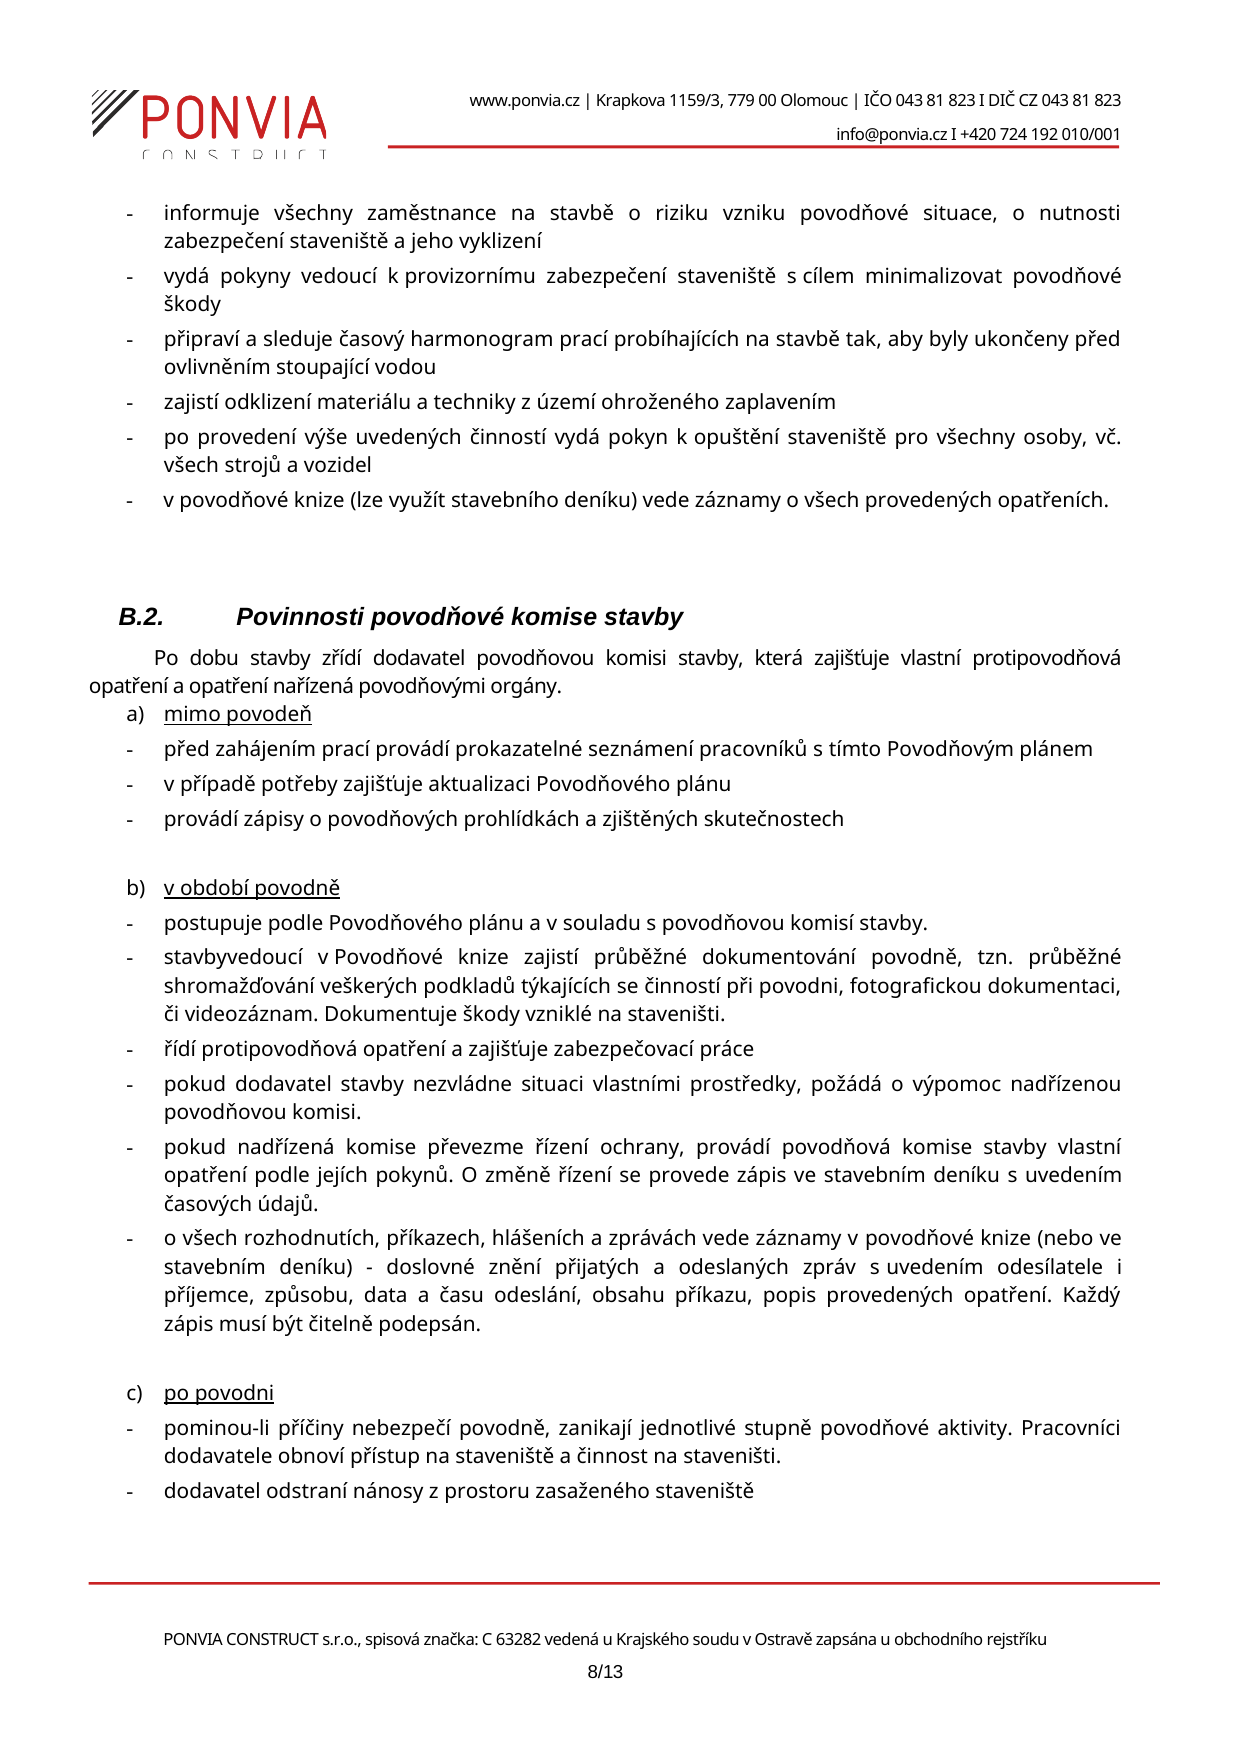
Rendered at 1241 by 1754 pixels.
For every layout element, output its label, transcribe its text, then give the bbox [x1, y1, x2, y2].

text Po dobu stavby zřídí dodavatel povodňovou komisi stavby, která zajišťuje vlastní protipovodňová opatření a opatření nařízená povodňovými orgány. [89, 643, 1122, 699]
list před zahájením prací provádí prokazatelné seznámení pracovníků s tímto Povodňovým plánem [126, 734, 1122, 763]
list pokud nadřízená komise převezme řízení ochrany, provádí povodňová komise stavby vlastní opatření podle jejích pokynů. O změně řízení se provede zápis ve stavebním deníku s uvedením časových údajů. [126, 1132, 1122, 1217]
list dodavatel odstraní nánosy z prostoru zasaženého staveniště [126, 1476, 1122, 1504]
list informuje všechny zaměstnance na stavbě o riziku vzniku povodňové situace, o nutnosti zabezpečení staveniště a jeho vyklizení [126, 198, 1122, 254]
list připraví a sleduje časový harmonogram prací probíhajících na stavbě tak, aby byly ukončeny před ovlivněním stoupající vodou [126, 324, 1122, 381]
list řídí protipovodňová opatření a zajišťuje zabezpečovací práce [126, 1034, 1122, 1062]
list v případě potřeby zajišťuje aktualizaci Povodňového plánu [126, 769, 1122, 797]
subtitle B.2. Povinnosti povodňové komise stavby [118, 601, 1122, 630]
list v období povodně [126, 873, 1122, 901]
list mimo povodeň [126, 699, 1122, 728]
list postupuje podle Povodňového plánu a v souladu s povodňovou komisí stavby. [126, 908, 1122, 936]
list o všech rozhodnutích, příkazech, hlášeních a zprávách vede záznamy v povodňové knize (nebo ve stavebním deníku) - doslovné znění přijatých a odeslaných zpráv s uvedením odesílatele i příjemce, způsobu, data a času odeslání, obsahu příkazu, popis provedených opatření. Každý zápis musí být čitelně podepsán. [126, 1223, 1122, 1337]
list pokud dodavatel stavby nezvládne situaci vlastními prostředky, požádá o výpomoc nadřízenou povodňovou komisi. [126, 1069, 1122, 1126]
list provádí zápisy o povodňových prohlídkách a zjištěných skutečnostech [126, 804, 1122, 832]
list stavbyvedoucí v Povodňové knize zajistí průběžné dokumentování povodně, tzn. průběžné shromažďování veškerých podkladů týkajících se činností při povodni, fotografickou dokumentaci, či videozáznam. Dokumentuje škody vzniklé na staveništi. [126, 942, 1122, 1028]
list po provedení výše uvedených činností vydá pokyn k opuštění staveniště pro všechny osoby, vč. všech strojů a vozidel [126, 422, 1122, 479]
list pominou-li příčiny nebezpečí povodně, zanikají jednotlivé stupně povodňové aktivity. Pracovníci dodavatele obnoví přístup na staveniště a činnost na staveništi. [126, 1413, 1122, 1469]
picture [91, 90, 326, 159]
list po povodni [126, 1378, 1122, 1406]
list vydá pokyny vedoucí k provizornímu zabezpečení staveniště s cílem minimalizovat povodňové škody [126, 261, 1122, 318]
list v povodňové knize (lze využít stavebního deníku) vede záznamy o všech provedených opatřeních. [126, 485, 1122, 513]
list zajistí odklizení materiálu a techniky z území ohroženého zaplavením [126, 387, 1122, 416]
